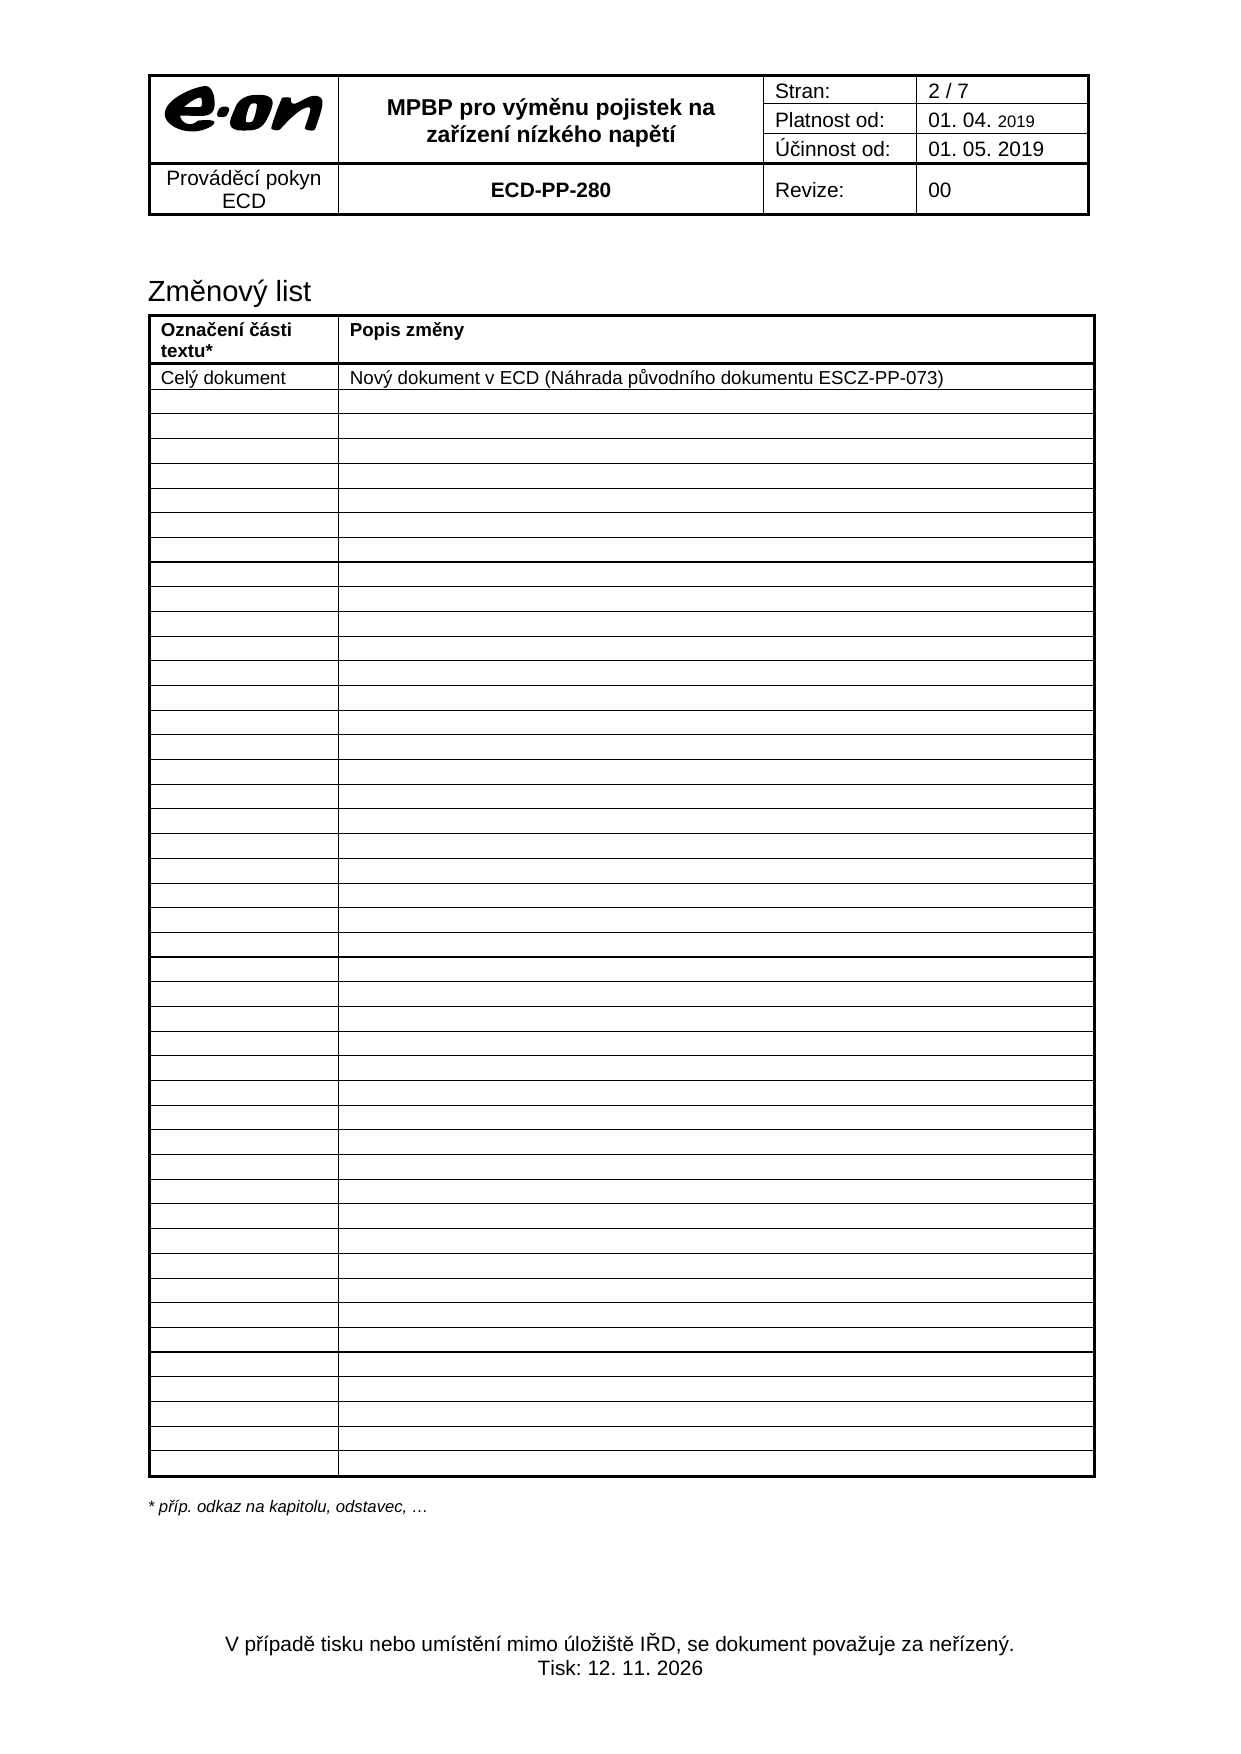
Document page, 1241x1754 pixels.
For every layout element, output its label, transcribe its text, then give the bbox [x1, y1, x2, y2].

table_cell [151, 1130, 338, 1154]
table_cell [339, 1427, 1093, 1450]
table_cell [339, 1007, 1093, 1031]
table_cell [151, 1032, 338, 1055]
table_cell [339, 1032, 1093, 1055]
table_cell [151, 1081, 338, 1104]
table_cell [151, 612, 338, 636]
table_cell [151, 982, 338, 1006]
table_cell Nový dokument v ECD (Náhrada původního dokumentu ESCZ-PP-073) [339, 365, 1093, 389]
table_cell [151, 1279, 338, 1302]
table_cell [339, 1279, 1093, 1302]
table_cell [151, 1353, 338, 1376]
table_cell [339, 661, 1093, 685]
table_cell [339, 834, 1093, 858]
table_cell [339, 1377, 1093, 1401]
table_cell [151, 1056, 338, 1080]
table_cell [339, 390, 1093, 413]
table_cell [151, 1155, 338, 1179]
table_cell [151, 489, 338, 512]
table_cell [151, 933, 338, 956]
table_cell [151, 735, 338, 759]
table_cell [151, 1303, 338, 1327]
text Změnový list [148, 274, 1092, 307]
table_cell [151, 908, 338, 932]
table_cell [339, 513, 1093, 537]
table_header Označení části textu* [151, 317, 338, 362]
table_cell [339, 958, 1093, 981]
table_cell [339, 489, 1093, 512]
table_cell [151, 1106, 338, 1129]
table_cell [151, 637, 338, 660]
table_cell [339, 1303, 1093, 1327]
table_cell [151, 1427, 338, 1450]
table_cell [339, 982, 1093, 1006]
table_cell [151, 809, 338, 833]
table_cell [151, 1007, 338, 1031]
table_cell [151, 464, 338, 487]
table_cell [339, 1155, 1093, 1179]
text * příp. odkaz na kapitolu, odstavec, … [148, 1497, 1092, 1516]
table_cell [151, 785, 338, 808]
table_cell [151, 760, 338, 784]
table_cell [339, 884, 1093, 907]
table_cell [151, 1402, 338, 1426]
table_cell [151, 439, 338, 463]
table_cell [151, 1180, 338, 1203]
table_cell [151, 563, 338, 586]
table_cell [151, 513, 338, 537]
table_cell [151, 834, 338, 858]
table_cell [339, 538, 1093, 561]
table_cell [339, 1353, 1093, 1376]
table_cell [339, 414, 1093, 438]
table_cell [151, 1377, 338, 1401]
table_cell [151, 587, 338, 611]
table_cell [339, 859, 1093, 882]
table_cell [151, 538, 338, 561]
table_cell [339, 1328, 1093, 1351]
table_cell [339, 760, 1093, 784]
table_cell [339, 1106, 1093, 1129]
table_cell [339, 637, 1093, 660]
table_cell [151, 859, 338, 882]
table_cell [339, 735, 1093, 759]
table_cell [151, 390, 338, 413]
table_cell [339, 1254, 1093, 1277]
table_cell [339, 1204, 1093, 1228]
table_cell [339, 1130, 1093, 1154]
table_cell [339, 439, 1093, 463]
table_cell [339, 1229, 1093, 1253]
table_header Popis změny [339, 317, 1093, 362]
table_cell [151, 1328, 338, 1351]
table_cell [151, 884, 338, 907]
table_cell [339, 809, 1093, 833]
table_cell [339, 1402, 1093, 1426]
table_cell [339, 933, 1093, 956]
table_cell [339, 612, 1093, 636]
table_cell [339, 1451, 1093, 1475]
table_cell [151, 958, 338, 981]
table_cell [151, 1204, 338, 1228]
table_cell [339, 563, 1093, 586]
table_cell [151, 1254, 338, 1277]
table_cell [339, 711, 1093, 734]
table_cell [339, 587, 1093, 611]
table_cell [339, 686, 1093, 709]
table_cell [339, 785, 1093, 808]
table_cell [151, 686, 338, 709]
table_cell [339, 1081, 1093, 1104]
table_cell [151, 414, 338, 438]
table_cell [339, 464, 1093, 487]
table_cell [339, 1056, 1093, 1080]
table_cell [339, 1180, 1093, 1203]
table_cell [339, 908, 1093, 932]
table_cell [151, 661, 338, 685]
table_cell Celý dokument [151, 365, 338, 389]
table_cell [151, 711, 338, 734]
table_cell [151, 1451, 338, 1475]
table_cell [151, 1229, 338, 1253]
